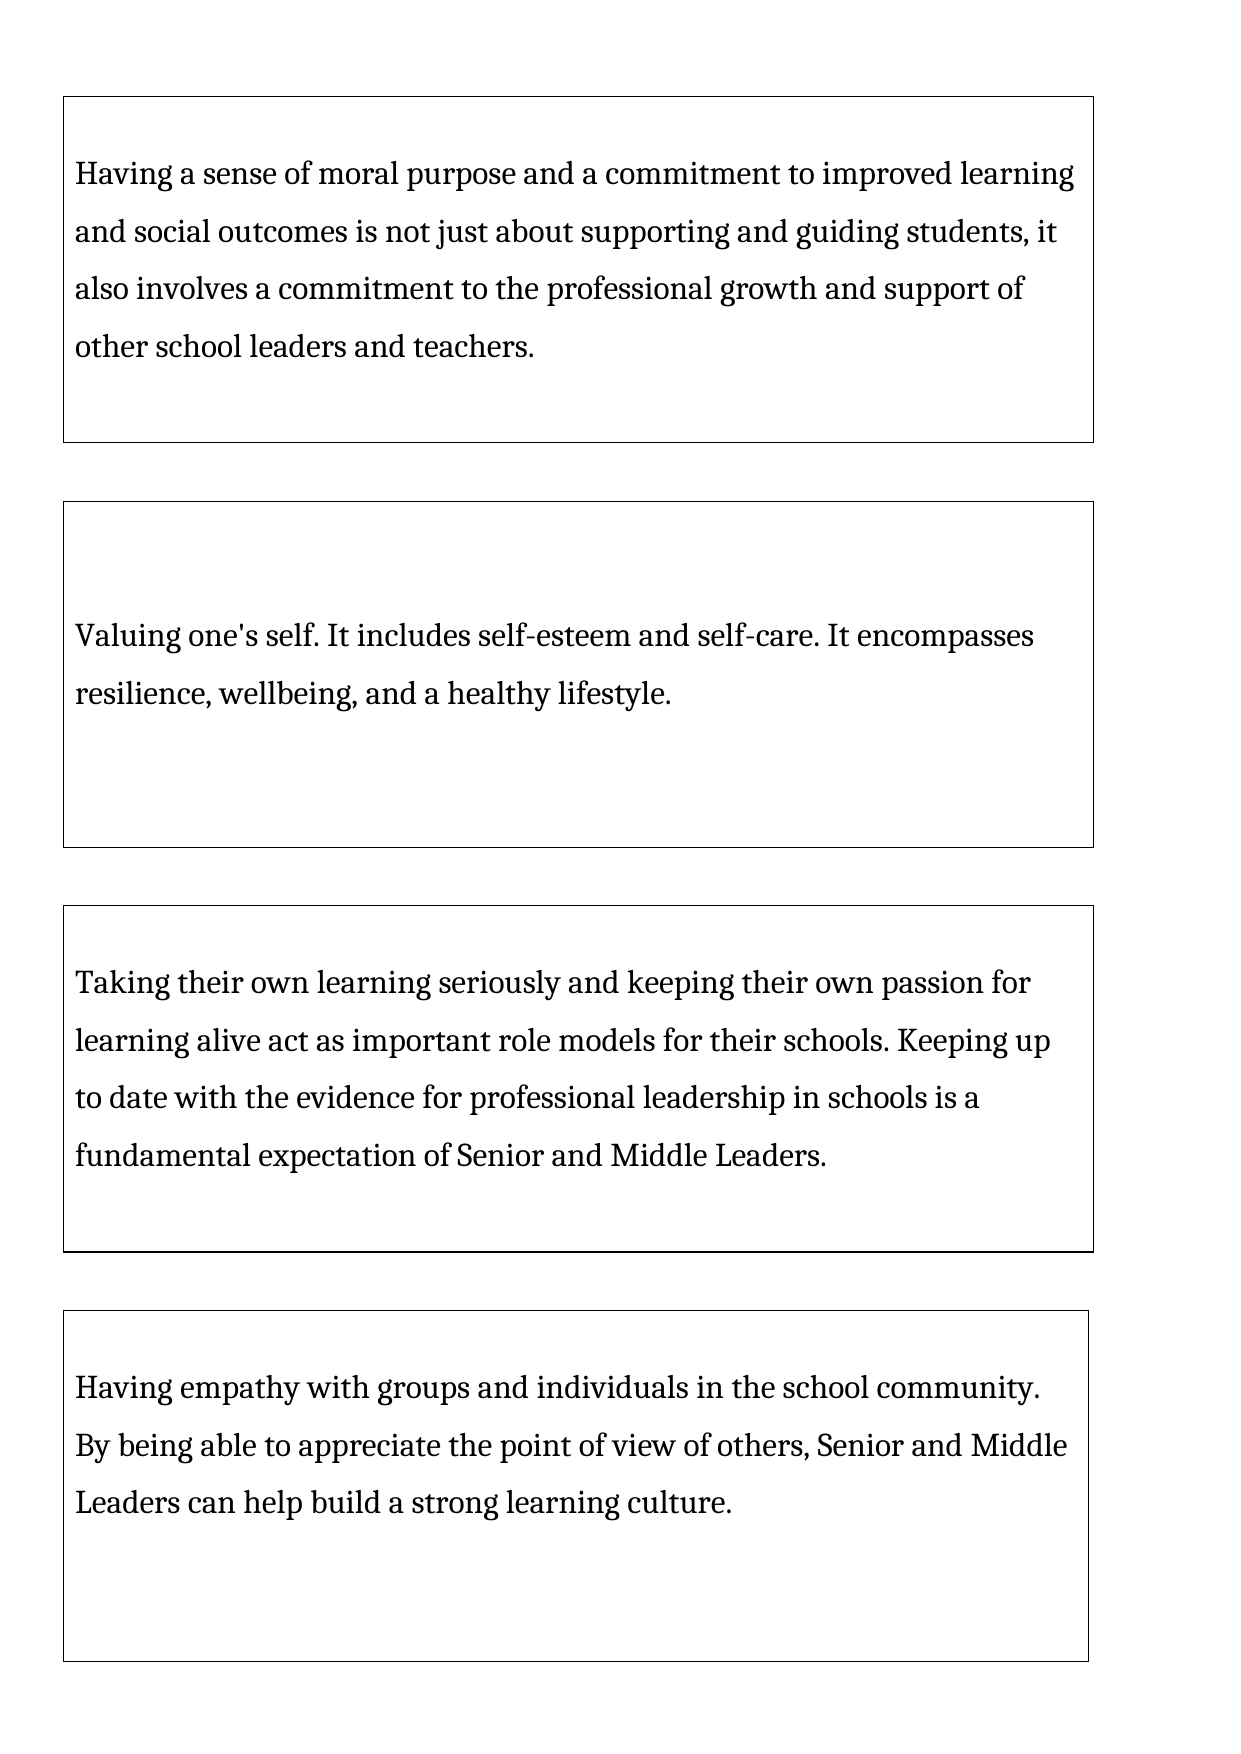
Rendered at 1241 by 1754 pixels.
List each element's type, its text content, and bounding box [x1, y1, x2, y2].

table_header Valuing one's self. It includes self-esteem and self-care. It encompasses resilience, wellbeing, and a healthy lifestyle. [64, 502, 1093, 847]
table_header Having a sense of moral purpose and a commitment to improved learning and social outcomes is not just about supporting and guiding students, it also involves a commitment to the professional growth and support of other school leaders and teachers. [64, 97, 1093, 442]
table_header Taking their own learning seriously and keeping their own passion for learning alive act as important role models for their schools. Keeping up to date with the evidence for professional leadership in schools is a fundamental expectation of Senior and Middle Leaders. [64, 906, 1093, 1251]
table_header Having empathy with groups and individuals in the school community. By being able to appreciate the point of view of others, Senior and Middle Leaders can help build a strong learning culture. [64, 1311, 1088, 1661]
